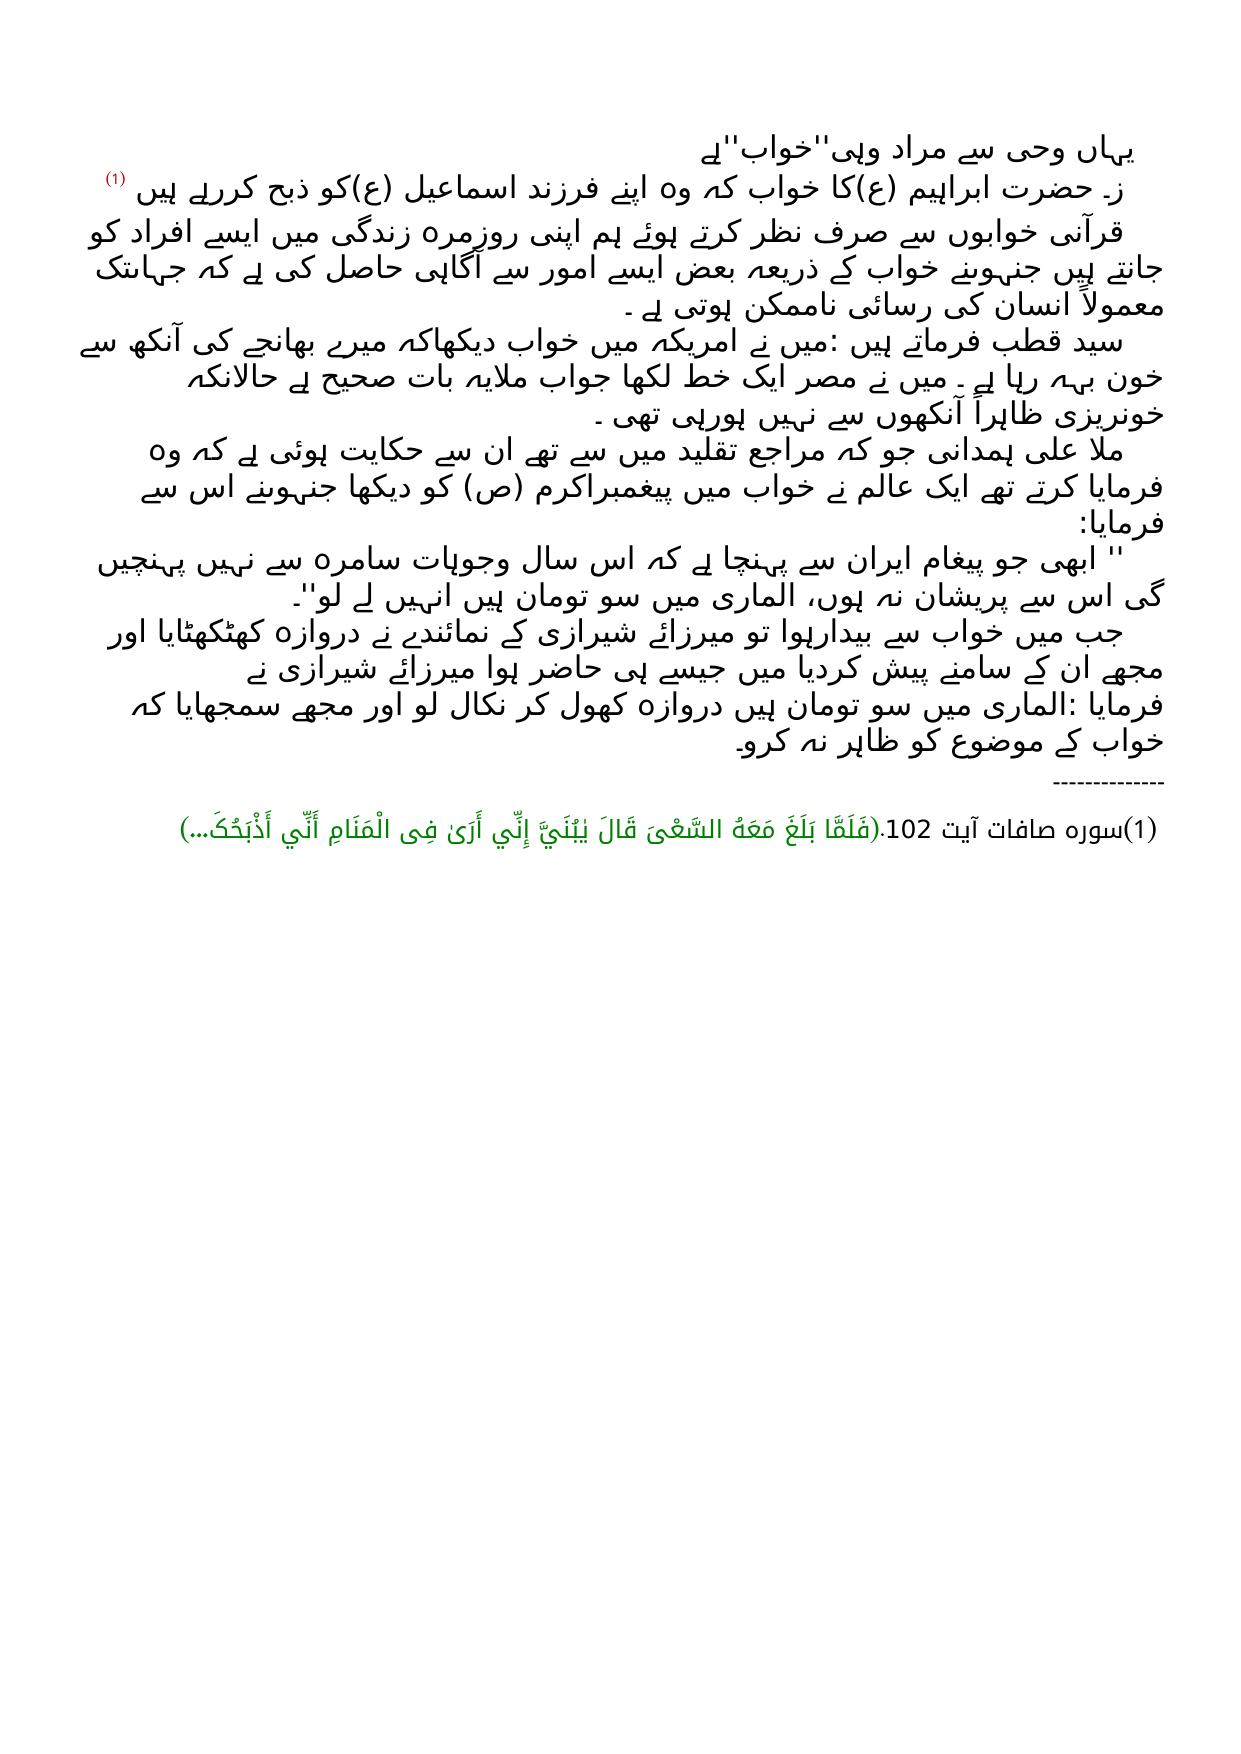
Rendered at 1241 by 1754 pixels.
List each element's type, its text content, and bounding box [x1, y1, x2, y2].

text سید قطب فرماتے ہیں :میں نے امریکہ میں خواب دیکھاکہ میرے بھانجے کی آنکھ سے خون بہہ رہا ہے ۔ میں نے مصر ایک خط لکھا جواب ملایہ بات صحیح ہے حالانکہ خونریزی ظاہراً آنکھوں سے نہیں ہورہی تھی ۔ [75, 322, 1165, 432]
text '' ابھی جو پیغام ایران سے پہنچا ہے کہ اس سال وجوہات سامرہ سے نہیں پہنچیں گی اس سے پریشان نہ ہوں، الماری میں سو تومان ہیں انہیں لے لو''۔ [75, 541, 1165, 613]
text یہاں وحی سے مراد وہی''خواب''ہے [75, 130, 1165, 166]
text ز۔ حضرت ابراہیم (ع)کا خواب کہ وہ اپنے فرزند اسماعیل (ع)کو ذبح کررہے ہیں (1) [75, 166, 1165, 213]
text ملا علی ہمدانی جو کہ مراجع تقلید میں سے تھے ان سے حکایت ہوئی ہے کہ وہ فرمایا کرتے تھے ایک عالم نے خواب میں پیغمبراکرم (ص) کو دیکھا جنہوںنے اس سے فرمایا: [75, 432, 1165, 541]
text (1)سورہ صافات آیت 102.(فَلَمَّا بَلَغَ مَعَهُ السَّعْیَ قَالَ یٰبُنَيَّ إِنِّي أَرَیٰ فِی الْمَنَامِ أَنِّي أَذْبَحُکَ...) [75, 806, 1165, 853]
text قرآنی خوابوں سے صرف نظر کرتے ہوئے ہم اپنی روزمرہ زندگی میں ایسے افراد کو جانتے ہیں جنہوںنے خواب کے ذریعہ بعض ایسے امور سے آگاہی حاصل کی ہے کہ جہاںتک معمولاً انسان کی رسائی ناممکن ہوتی ہے ۔ [75, 213, 1165, 322]
text جب میں خواب سے بیدارہوا تو میرزائے شیرازی کے نمائندے نے دروازہ کھٹکھٹایا اور مجھے ان کے سامنے پیش کردیا میں جیسے ہی حاضر ہوا میرزائے شیرازی نے فرمایا :الماری میں سو تومان ہیں دروازہ کھول کر نکال لو اور مجھے سمجھایا کہ خواب کے موضوع کو ظاہر نہ کرو۔ [75, 613, 1165, 759]
text -------------- [75, 759, 1165, 806]
